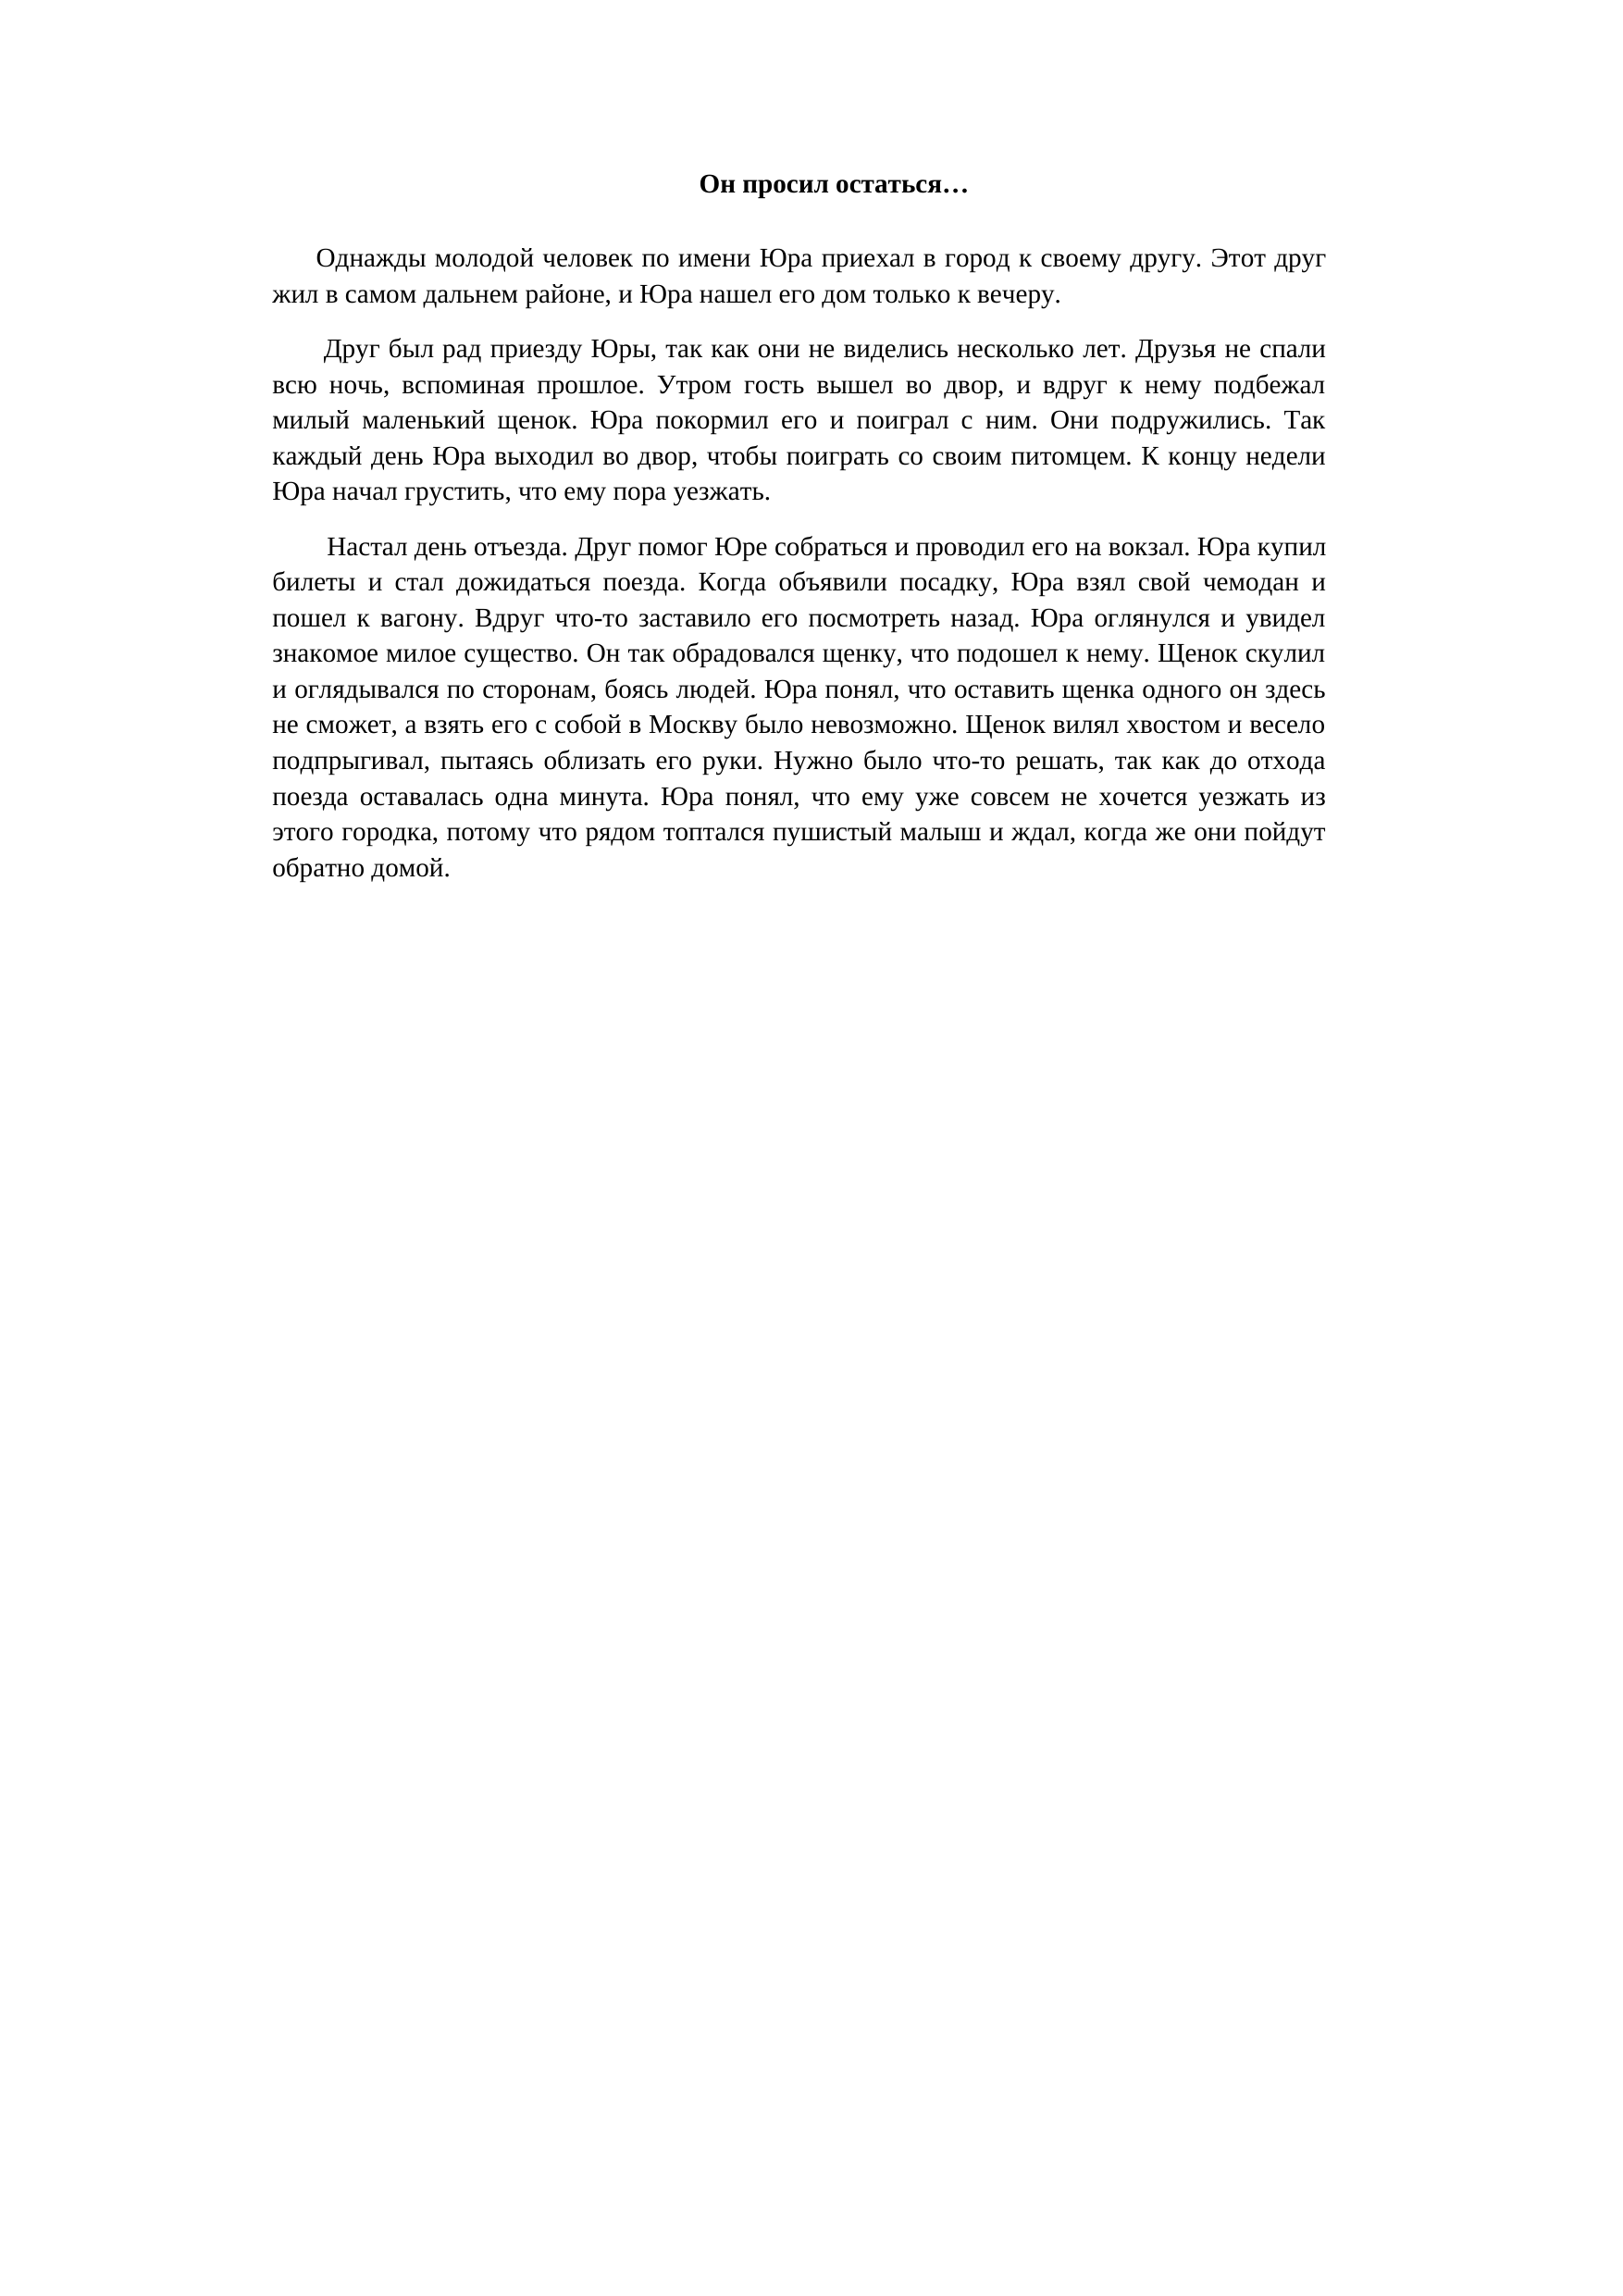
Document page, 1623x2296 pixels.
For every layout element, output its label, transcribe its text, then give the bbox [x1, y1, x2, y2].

text Он просил остаться… [272, 165, 1327, 200]
text Однажды молодой человек по имени Юра приехал в город к своему другу. Этот друг жил в самом дальнем районе, и Юра нашел его дом только к вечеру. [272, 242, 1327, 308]
text Настал день отъезда. Друг помог Юре собраться и проводил его на вокзал. Юра купил билеты и стал дожидаться поезда. Когда объявили посадку, Юра взял свой чемодан и пошел к вагону. Вдруг что-то заставило его посмотреть назад. Юра оглянулся и увидел знакомое милое существо. Он так обрадовался щенку, что подошел к нему. Щенок скулил и оглядывался по сторонам, боясь людей. Юра понял, что оставить щенка одного он здесь не сможет, а взять его с собой в Москву было невозможно. Щенок вилял хвостом и весело подпрыгивал, пытаясь облизать его руки. Нужно было что-то решать, так как до отхода поезда оставалась одна минута. Юра понял, что ему уже совсем не хочется уезжать из этого городка, потому что рядом топтался пушистый малыш и ждал, когда же они пойдут обратно домой. [272, 530, 1327, 882]
text Друг был рад приезду Юры, так как они не виделись несколько лет. Друзья не спали всю ночь, вспоминая прошлое. Утром гость вышел во двор, и вдруг к нему подбежал милый маленький щенок. Юра покормил его и поиграл с ним. Они подружились. Так каждый день Юра выходил во двор, чтобы поиграть со своим питомцем. К концу недели Юра начал грустить, что ему пора уезжать. [272, 332, 1327, 506]
